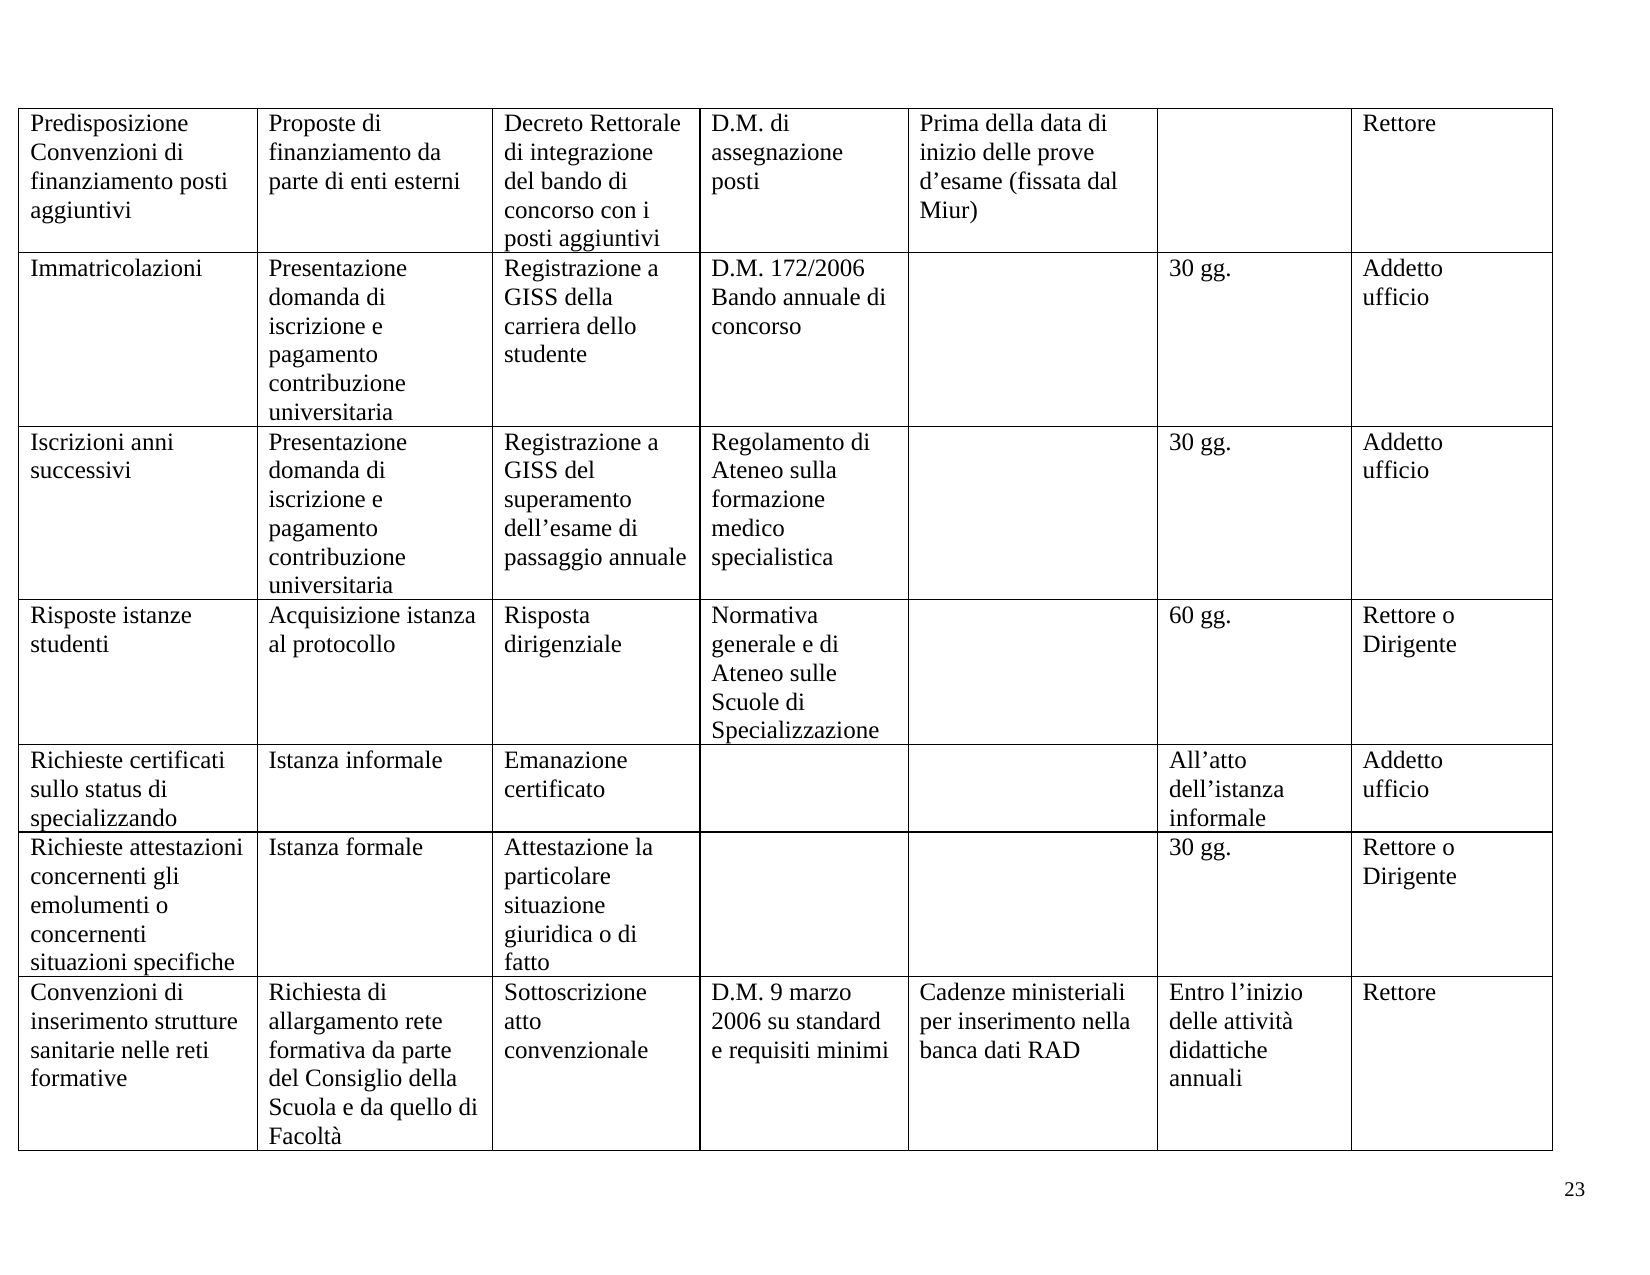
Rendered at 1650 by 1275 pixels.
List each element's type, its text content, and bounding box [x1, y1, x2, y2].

table_cell [909, 600, 1157, 744]
table_cell Registrazione a GISS del superamento dell’esame di passaggio annuale [493, 427, 699, 599]
table_cell Rettore [1352, 977, 1552, 1150]
table_cell Presentazione domanda di iscrizione e pagamento contribuzione universitaria [258, 253, 492, 426]
table_cell Predisposizione Convenzioni di finanziamento posti aggiuntivi [19, 109, 257, 252]
table_cell D.M. 9 marzo 2006 su standard e requisiti minimi [701, 977, 908, 1150]
table_cell Istanza formale [258, 833, 492, 976]
table_cell Rettore [1352, 109, 1552, 252]
table_cell [909, 745, 1157, 831]
table_cell Normativa generale e di Ateneo sulle Scuole di Specializzazione [701, 600, 908, 744]
table_cell Entro l’inizio delle attività didattiche annuali [1158, 977, 1351, 1150]
table_cell Rettore o Dirigente [1352, 600, 1552, 744]
table_cell [701, 833, 908, 976]
table_cell Attestazione la particolare situazione giuridica o di fatto [493, 833, 699, 976]
table_cell 60 gg. [1158, 600, 1351, 744]
table_cell Sottoscrizione atto convenzionale [493, 977, 699, 1150]
table_cell Presentazione domanda di iscrizione e pagamento contribuzione universitaria [258, 427, 492, 599]
table_cell Istanza informale [258, 745, 492, 831]
table_cell 30 gg. [1158, 427, 1351, 599]
table_cell Decreto Rettorale di integrazione del bando di concorso con i posti aggiuntivi [493, 109, 699, 252]
table_cell Rettore o Dirigente [1352, 833, 1552, 976]
table_cell Proposte di finanziamento da parte di enti esterni [258, 109, 492, 252]
table_cell Emanazione certificato [493, 745, 699, 831]
table_cell D.M. di assegnazione posti [701, 109, 908, 252]
table_cell Risposte istanze studenti [19, 600, 257, 744]
table_cell Addetto ufficio [1352, 427, 1552, 599]
table_cell Prima della data di inizio delle prove d’esame (fissata dal Miur) [909, 109, 1157, 252]
table_cell D.M. 172/2006 Bando annuale di concorso [701, 253, 908, 426]
table_cell Regolamento di Ateneo sulla formazione medico specialistica [701, 427, 908, 599]
table_cell Addetto ufficio [1352, 253, 1552, 426]
table_cell Convenzioni di inserimento strutture sanitarie nelle reti formative [19, 977, 257, 1150]
table_cell Risposta dirigenziale [493, 600, 699, 744]
table_cell Iscrizioni anni successivi [19, 427, 257, 599]
table_cell All’atto dell’istanza informale [1158, 745, 1351, 831]
table_cell [909, 427, 1157, 599]
table_cell Acquisizione istanza al protocollo [258, 600, 492, 744]
table_cell [1158, 109, 1351, 252]
table_cell Registrazione a GISS della carriera dello studente [493, 253, 699, 426]
table_cell 30 gg. [1158, 253, 1351, 426]
table_cell Immatricolazioni [19, 253, 257, 426]
table_cell Cadenze ministeriali per inserimento nella banca dati RAD [909, 977, 1157, 1150]
table_cell Richieste attestazioni concernenti gli emolumenti o concernenti situazioni specifiche [19, 833, 257, 976]
table_cell Addetto ufficio [1352, 745, 1552, 831]
table_cell Richieste certificati sullo status di specializzando [19, 745, 257, 831]
table_cell [701, 745, 908, 831]
table_cell [909, 833, 1157, 976]
table_cell [909, 253, 1157, 426]
table_cell 30 gg. [1158, 833, 1351, 976]
table_cell Richiesta di allargamento rete formativa da parte del Consiglio della Scuola e da quello di Facoltà [258, 977, 492, 1150]
